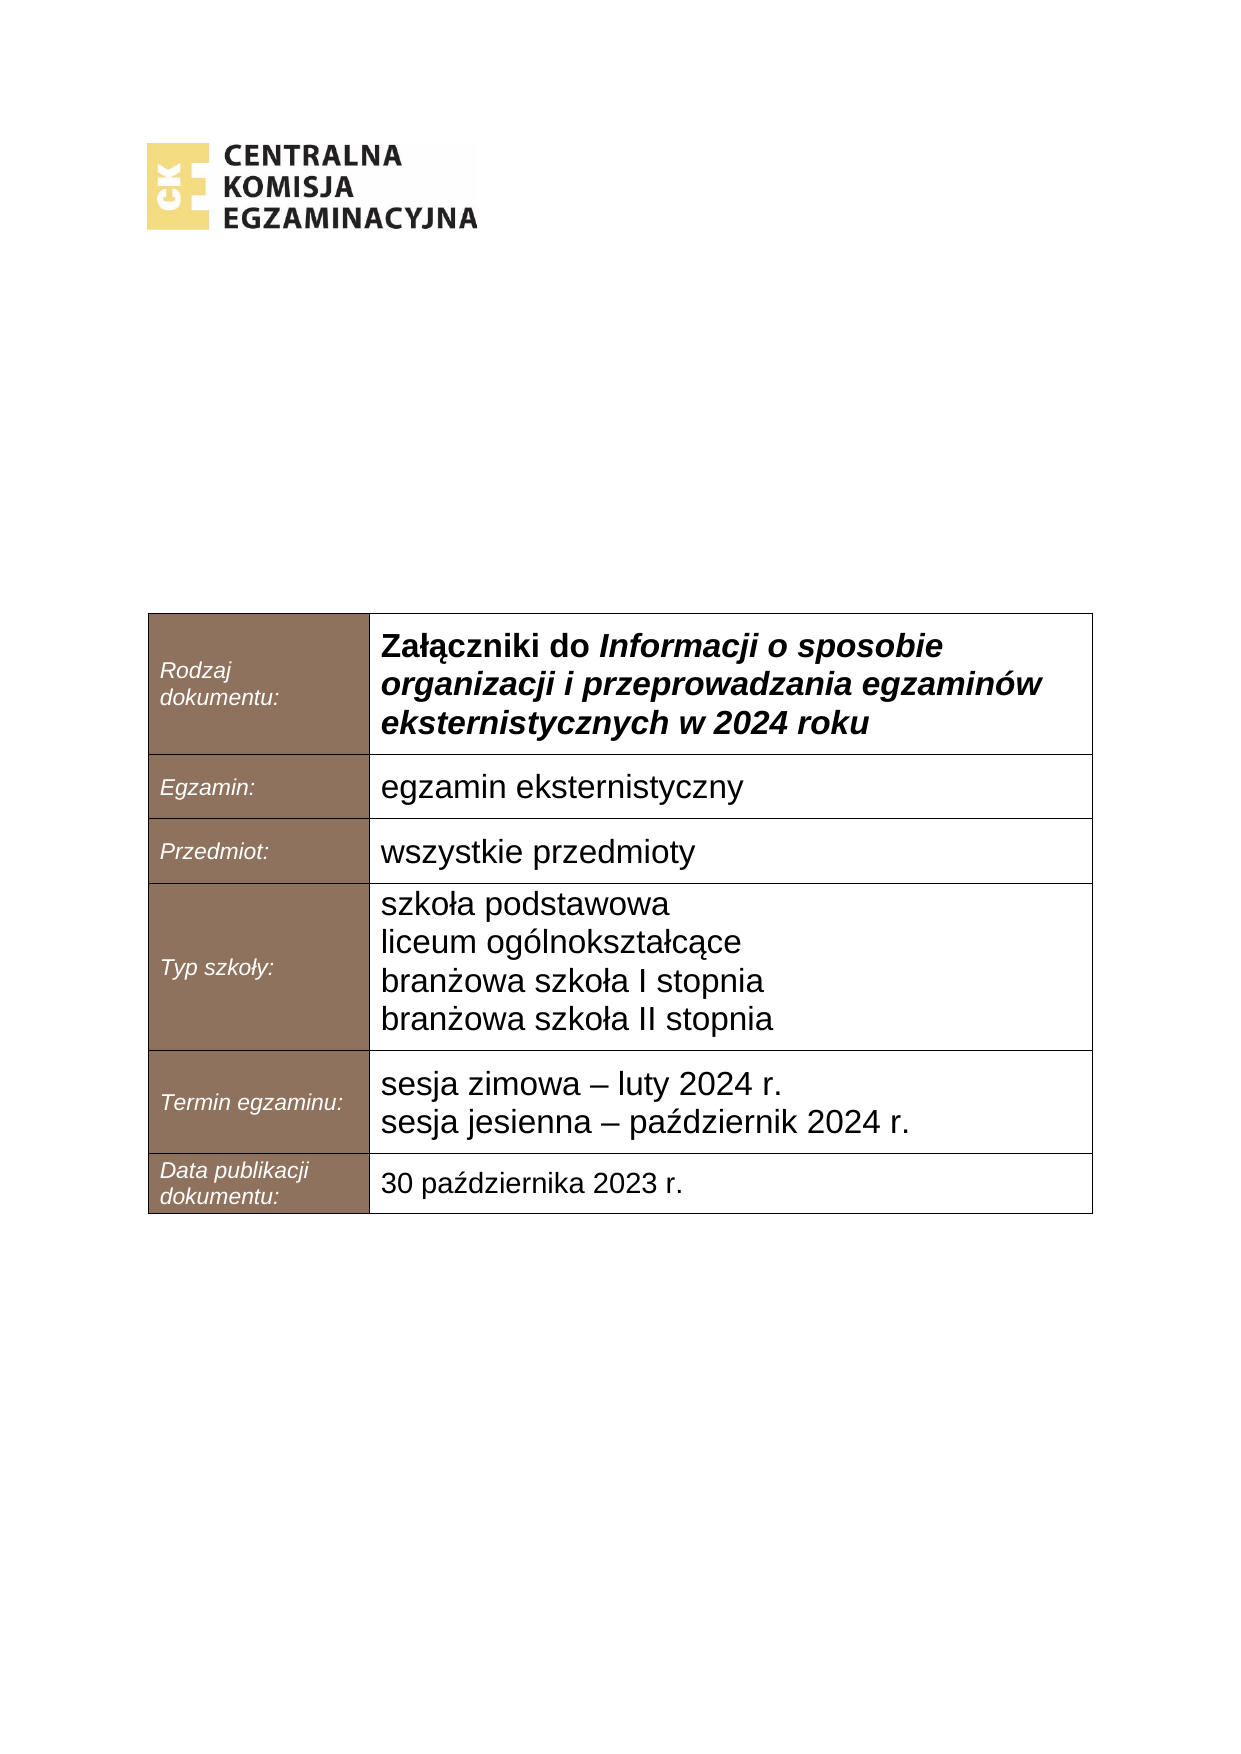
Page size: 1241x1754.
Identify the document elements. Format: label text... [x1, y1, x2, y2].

table_cell 30 października 2023 r. [370, 1154, 1092, 1213]
table_cell Egzamin: [149, 755, 369, 818]
table_cell Termin egzaminu: [149, 1051, 369, 1153]
table_cell egzamin eksternistyczny [370, 755, 1092, 818]
table_header Załączniki do Informacji o sposobie organizacji i przeprowadzania egzaminów eksternistycznych w 2024 roku [370, 614, 1092, 754]
table_cell Typ szkoły: [149, 884, 369, 1050]
picture [147, 143, 478, 230]
table_cell sesja zimowa – luty 2024 r. sesja jesienna – październik 2024 r. [370, 1051, 1092, 1153]
table_cell Data publikacji dokumentu: [149, 1154, 369, 1213]
table_header Rodzaj dokumentu: [149, 614, 369, 754]
table_cell wszystkie przedmioty [370, 819, 1092, 883]
table_cell szkoła podstawowa liceum ogólnokształcące branżowa szkoła I stopnia branżowa szkoła II stopnia [370, 884, 1092, 1050]
table_cell Przedmiot: [149, 819, 369, 883]
